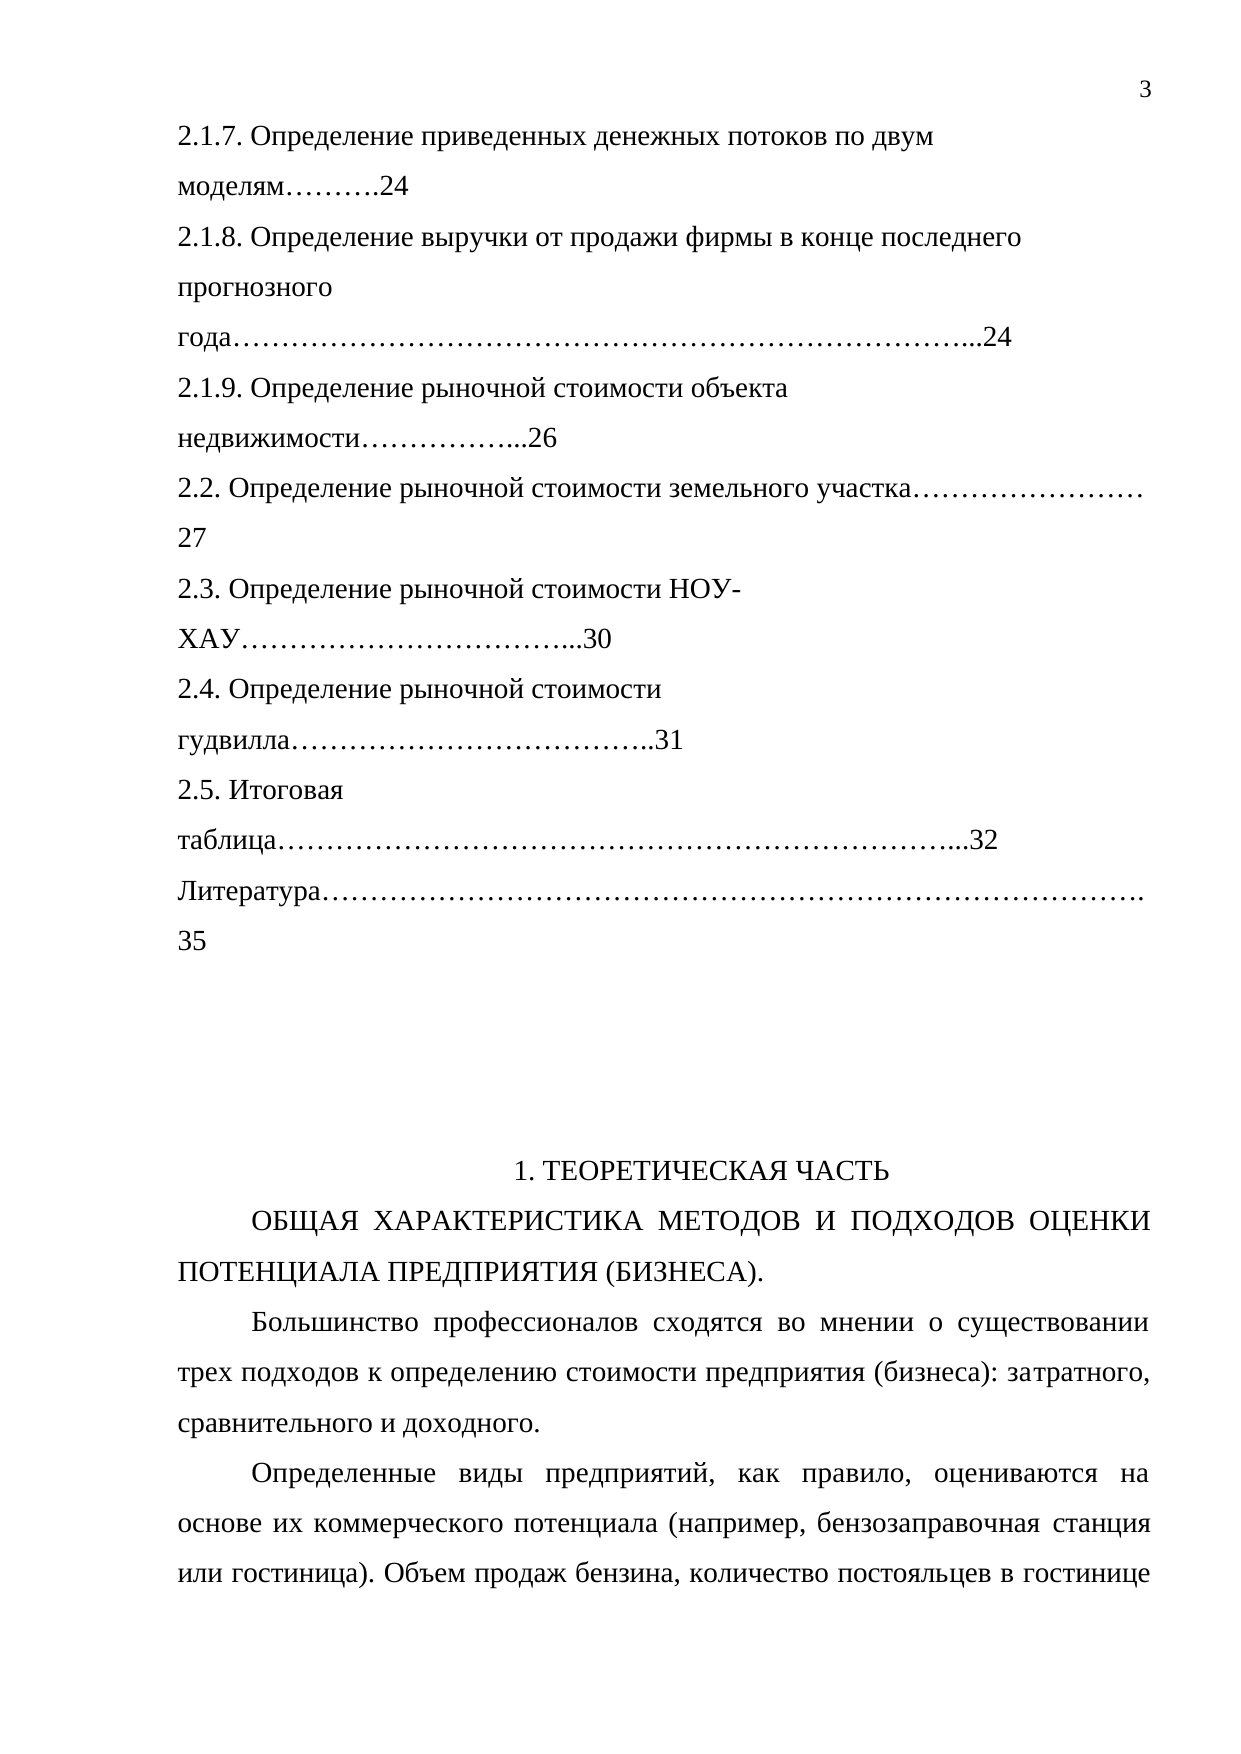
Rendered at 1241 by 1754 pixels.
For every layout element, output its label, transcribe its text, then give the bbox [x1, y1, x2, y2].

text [177, 1455, 1151, 1589]
text 1. ТЕОРЕТИЧЕСКАЯ ЧАСТЬ [177, 1153, 1152, 1187]
text 2.3. Определение рыночной стоимости НОУ-ХАУ……………………………...30 [177, 571, 1152, 655]
text 2.1.7. Определение приведенных денежных потоков по двум моделям……….24 [177, 118, 1152, 202]
text 2.1.8. Определение выручки от продажи фирмы в конце последнего прогнозного года…………………………………………………………………...24 [177, 219, 1152, 353]
text ОБЩАЯ ХАРАКТЕРИСТИКА МЕТОДОВ И ПОДХОДОВ ОЦЕНКИ ПОТЕНЦИАЛА ПРЕДПРИЯТИЯ (БИЗНЕСА). [177, 1203, 1152, 1287]
text 2.4. Определение рыночной стоимости гудвилла………………………………..31 [177, 672, 1152, 755]
text Большинство профессионалов сходятся во мнении о существовании трех подходов к определению стоимости предприятия (бизнеса): затратного, сравнительного и доходного. [177, 1304, 1150, 1438]
text Литература………………………………………………………………………….35 [177, 873, 1152, 957]
text 2.2. Определение рыночной стоимости земельного участка……………………27 [177, 470, 1152, 554]
text 2.5. Итоговая таблица……………………………………………………………...32 [177, 772, 1152, 856]
text 2.1.9. Определение рыночной стоимости объекта недвижимости……………...26 [177, 370, 1152, 453]
